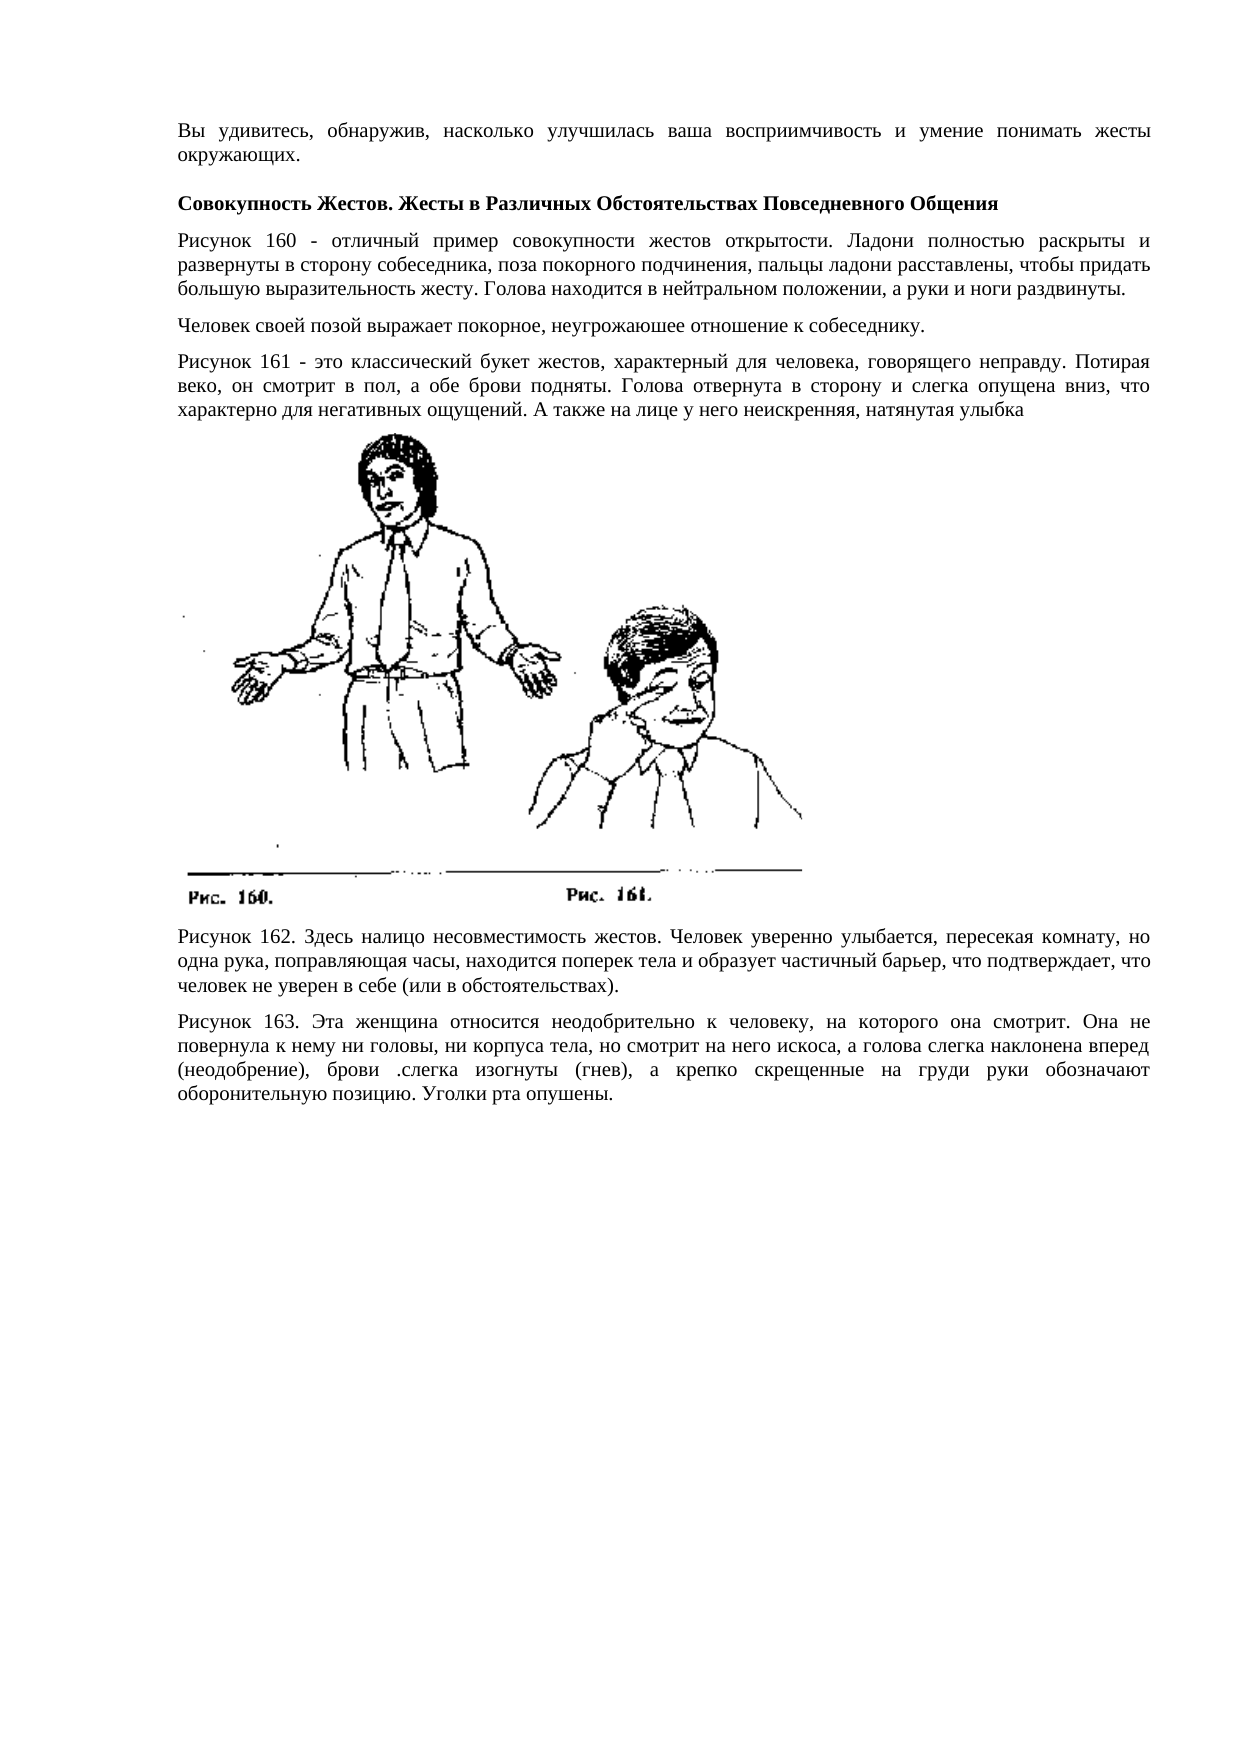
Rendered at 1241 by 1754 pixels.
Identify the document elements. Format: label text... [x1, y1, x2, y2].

text Рисунок 163. Эта женщина относится неодобрительно к человеку, на которого она смотрит. Она не повернула к нему ни головы, ни корпуса тела, но смотрит на него искоса, а голова слегка наклонена вперед (неодобрение), брови .слегка изогнуты (гнев), а крепко скрещенные на груди руки обозначают оборонительную позицию. Уголки рта опушены. [177, 1009, 1152, 1105]
text Рисунок 160 - отличный пример совокупности жестов открытости. Ладони полностью раскрыты и развернуты в сторону собеседника, поза покорного подчинения, пальцы ладони расставлены, чтобы придать большую выразительность жесту. Голова находится в нейтральном положении, а руки и ноги раздвинуты. [177, 228, 1152, 300]
subtitle Совокупность Жестов. Жесты в Различных Обстоятельствах Повседневного Общения [177, 191, 1152, 215]
text Человек своей позой выражает покорное, неугрожаюшее отношение к собеседнику. [177, 312, 1152, 337]
text Рисунок 161 - это классический букет жестов, характерный для человека, говорящего неправду. Потирая веко, он смотрит в пол, а обе брови подняты. Голова отвернута в сторону и слегка опущена вниз, что характерно для негативных ощущений. А также на лице у него неискренняя, натянутая улыбка [177, 349, 1152, 421]
text Вы удивитесь, обнаружив, насколько улучшилась ваша восприимчивость и умение понимать жесты окружающих. [177, 118, 1152, 166]
picture [177, 433, 803, 912]
text Рисунок 162. Здесь налицо несовместимость жестов. Человек уверенно улыбается, пересекая комнату, но одна рука, поправляющая часы, находится поперек тела и образует частичный барьер, что подтверждает, что человек не уверен в себе (или в обстоятельствах). [177, 924, 1152, 997]
